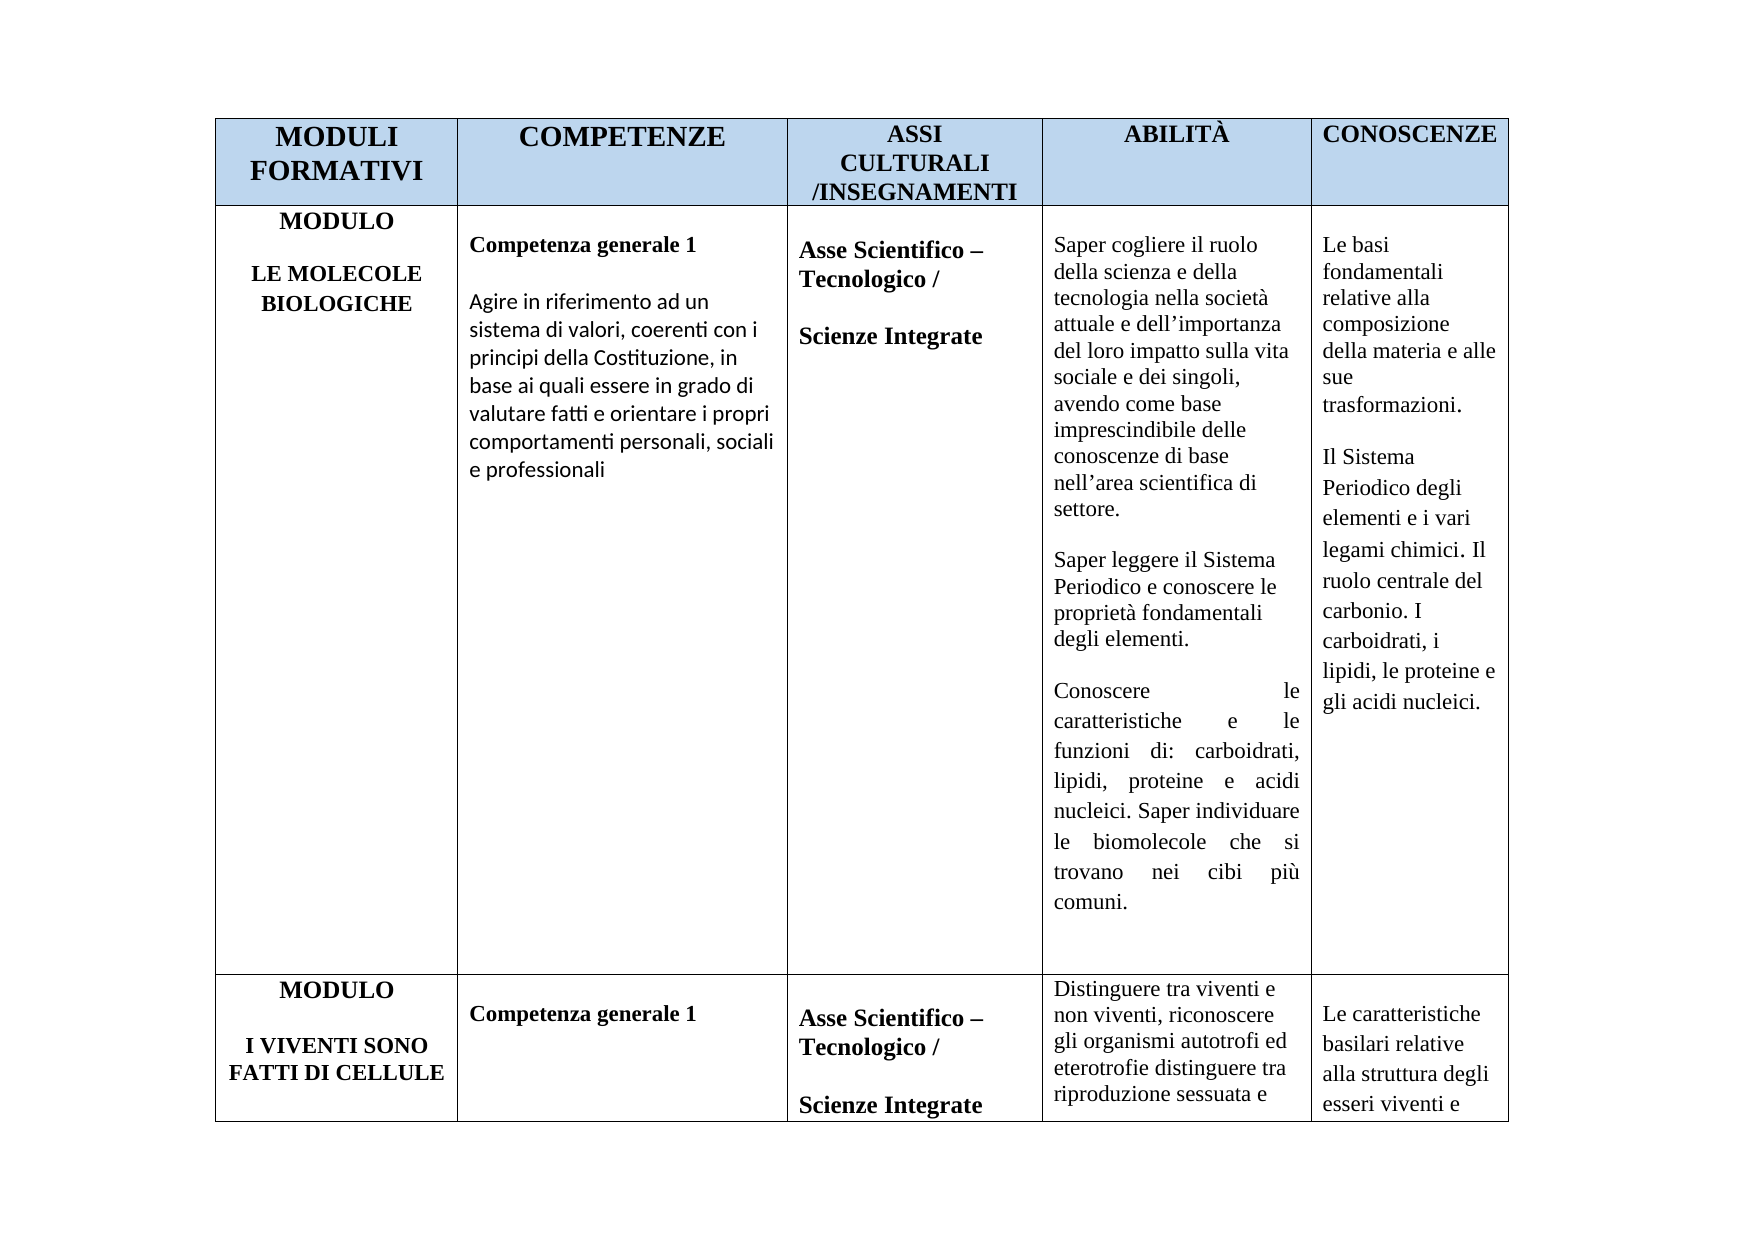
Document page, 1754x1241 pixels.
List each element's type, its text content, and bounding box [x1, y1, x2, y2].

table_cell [788, 975, 1042, 1121]
table_header COMPETENZE [458, 119, 787, 205]
table_cell MODULO LE MOLECOLE BIOLOGICHE [216, 206, 457, 974]
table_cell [1043, 975, 1311, 1121]
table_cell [216, 975, 457, 1121]
table_header CONOSCENZE [1312, 119, 1508, 205]
table_cell Le basi fondamentali relative alla composizione della materia e alle sue trasformazioni. Il Sistema Periodico degli elementi e i vari legami chimici. Il ruolo centrale del carbonio. I carboidrati, i lipidi, le proteine e gli acidi nucleici. [1312, 206, 1508, 974]
table_cell Competenza generale 1 Agire in riferimento ad un sistema di valori, coerenti con i principi della Costituzione, in base ai quali essere in grado di valutare fatti e orientare i propri comportamenti personali, sociali e professionali [458, 206, 787, 974]
table_header ASSI CULTURALI /INSEGNAMENTI [788, 119, 1042, 205]
table_header ABILITÀ [1043, 119, 1311, 205]
table_cell Asse Scientifico – Tecnologico / Scienze Integrate [788, 206, 1042, 974]
table_header MODULI FORMATIVI [216, 119, 457, 205]
table_cell Saper cogliere il ruolo della scienza e della tecnologia nella società attuale e dell’importanza del loro impatto sulla vita sociale e dei singoli, avendo come base imprescindibile delle conoscenze di base nell’area scientifica di settore. Saper leggere il Sistema Periodico e conoscere le proprietà fondamentali degli elementi. Conoscere le caratteristiche e le funzioni di: carboidrati, lipidi, proteine e acidi nucleici. Saper individuare le biomolecole che si trovano nei cibi più comuni. [1043, 206, 1311, 974]
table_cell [1312, 975, 1508, 1121]
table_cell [458, 975, 787, 1121]
